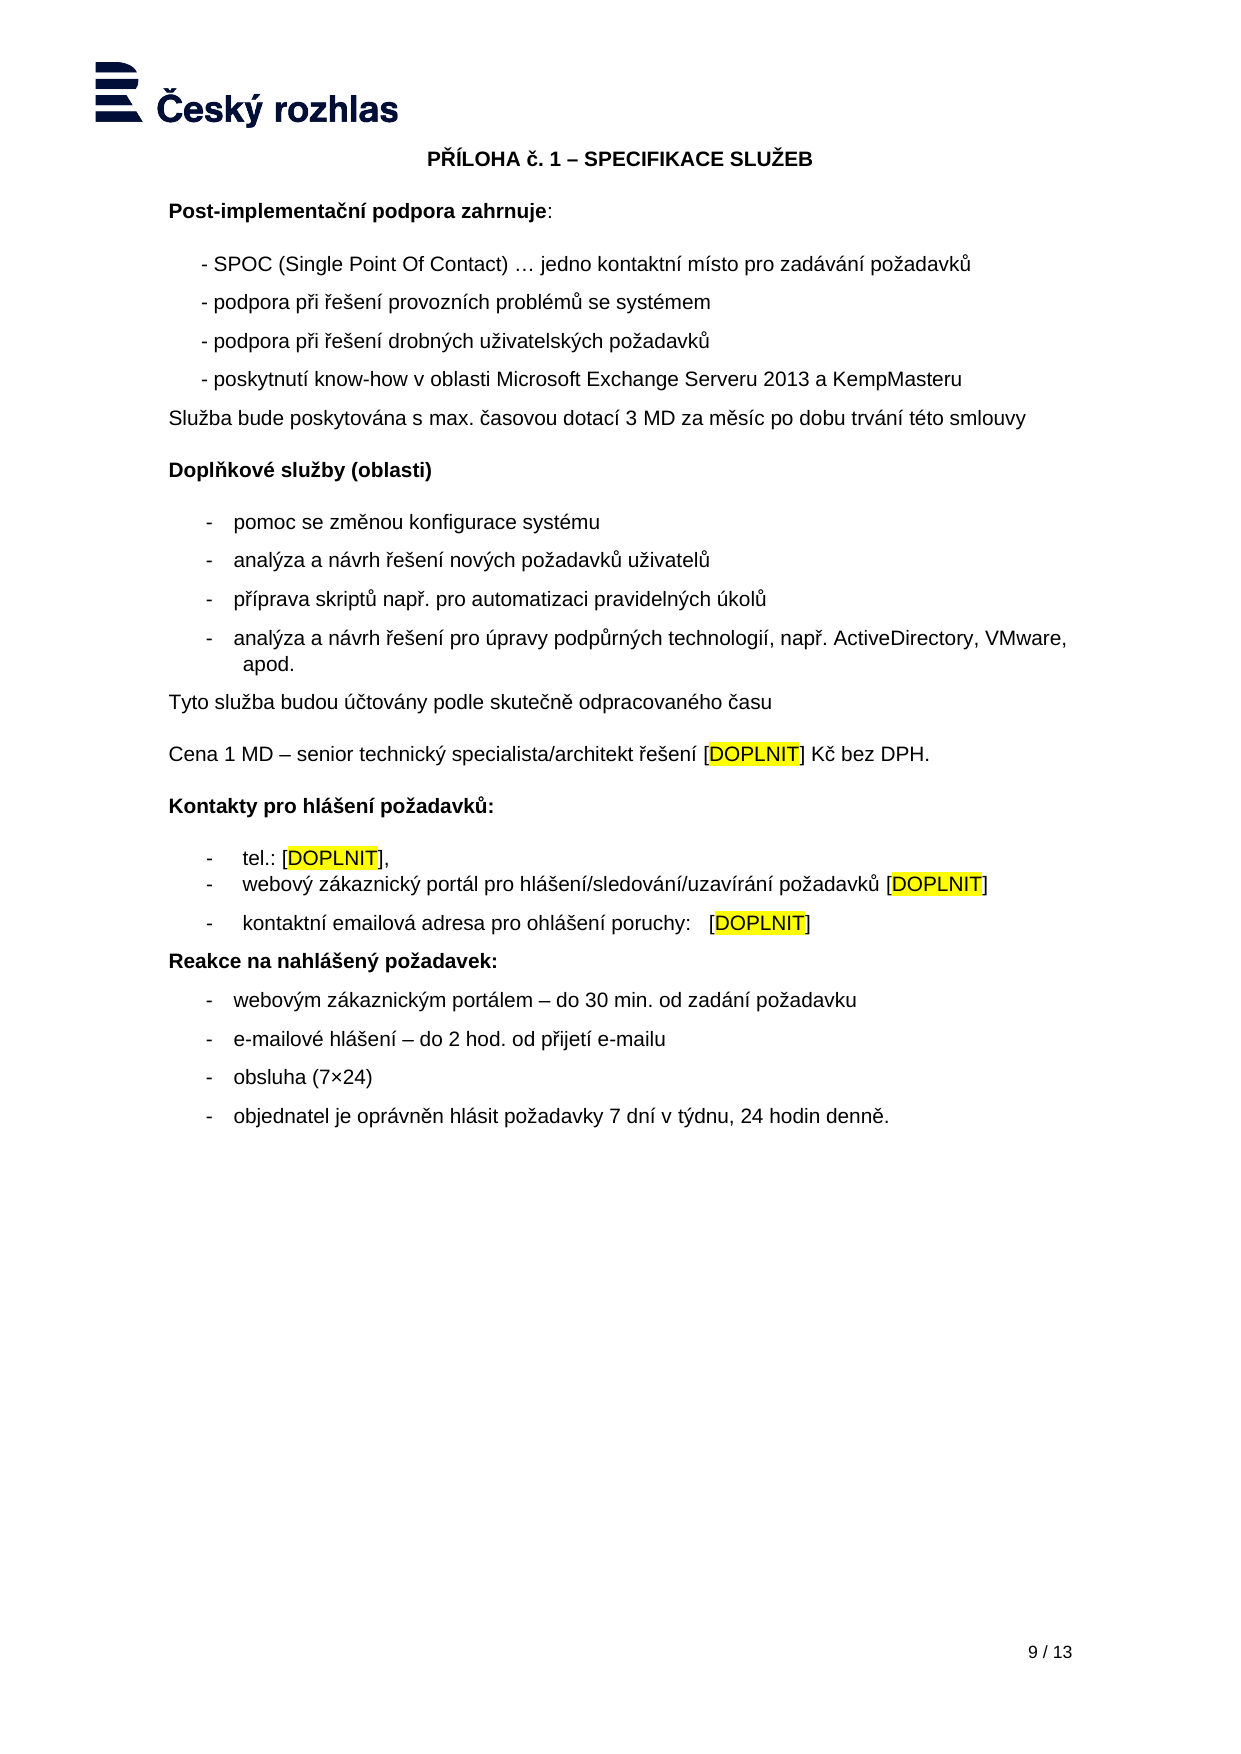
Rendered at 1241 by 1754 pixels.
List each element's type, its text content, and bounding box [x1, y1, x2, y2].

list PŘÍLOHA č. 1 – SPECIFIKACE SLUŽEB [168, 146, 1072, 172]
picture [95, 62, 398, 128]
list Post-implementační podpora zahrnuje: [168, 198, 1072, 224]
list analýza a návrh řešení nových požadavků uživatelů [206, 547, 1072, 573]
list Reakce na nahlášený požadavek: [168, 948, 1072, 974]
list obsluha (7×24) [206, 1064, 1072, 1090]
list e-mailové hlášení – do 2 hod. od přijetí e-mailu [206, 1025, 1072, 1051]
list - SPOC (Single Point Of Contact) … jedno kontaktní místo pro zadávání požadavků [168, 250, 1072, 276]
list kontaktní emailová adresa pro ohlášení poruchy: [DOPLNIT] [206, 909, 1072, 936]
list webovým zákaznickým portálem – do 30 min. od zadání požadavku [206, 987, 1072, 1013]
list Tyto služba budou účtovány podle skutečně odpracovaného času [168, 689, 1072, 715]
list - podpora při řešení drobných uživatelských požadavků [168, 327, 1072, 353]
list příprava skriptů např. pro automatizaci pravidelných úkolů [206, 586, 1072, 612]
list Kontakty pro hlášení požadavků: [168, 793, 1072, 819]
list pomoc se změnou konfigurace systému [206, 508, 1072, 534]
list Doplňkové služby (oblasti) [168, 456, 1072, 482]
list Cena 1 MD – senior technický specialista/architekt řešení [DOPLNIT] Kč bez DPH. [168, 741, 1072, 767]
list - poskytnutí know-how v oblasti Microsoft Exchange Serveru 2013 a KempMasteru [168, 366, 1072, 392]
list tel.: [DOPLNIT], [206, 845, 1072, 871]
list webový zákaznický portál pro hlášení/sledování/uzavírání požadavků [DOPLNIT] [206, 871, 1072, 897]
list objednatel je oprávněn hlásit požadavky 7 dní v týdnu, 24 hodin denně. [206, 1102, 1072, 1128]
list Služba bude poskytována s max. časovou dotací 3 MD za měsíc po dobu trvání této smlouvy [168, 404, 1072, 430]
list - podpora při řešení provozních problémů se systémem [168, 289, 1072, 315]
list analýza a návrh řešení pro úpravy podpůrných technologií, např. ActiveDirectory, VMware, apod. [206, 624, 1072, 676]
